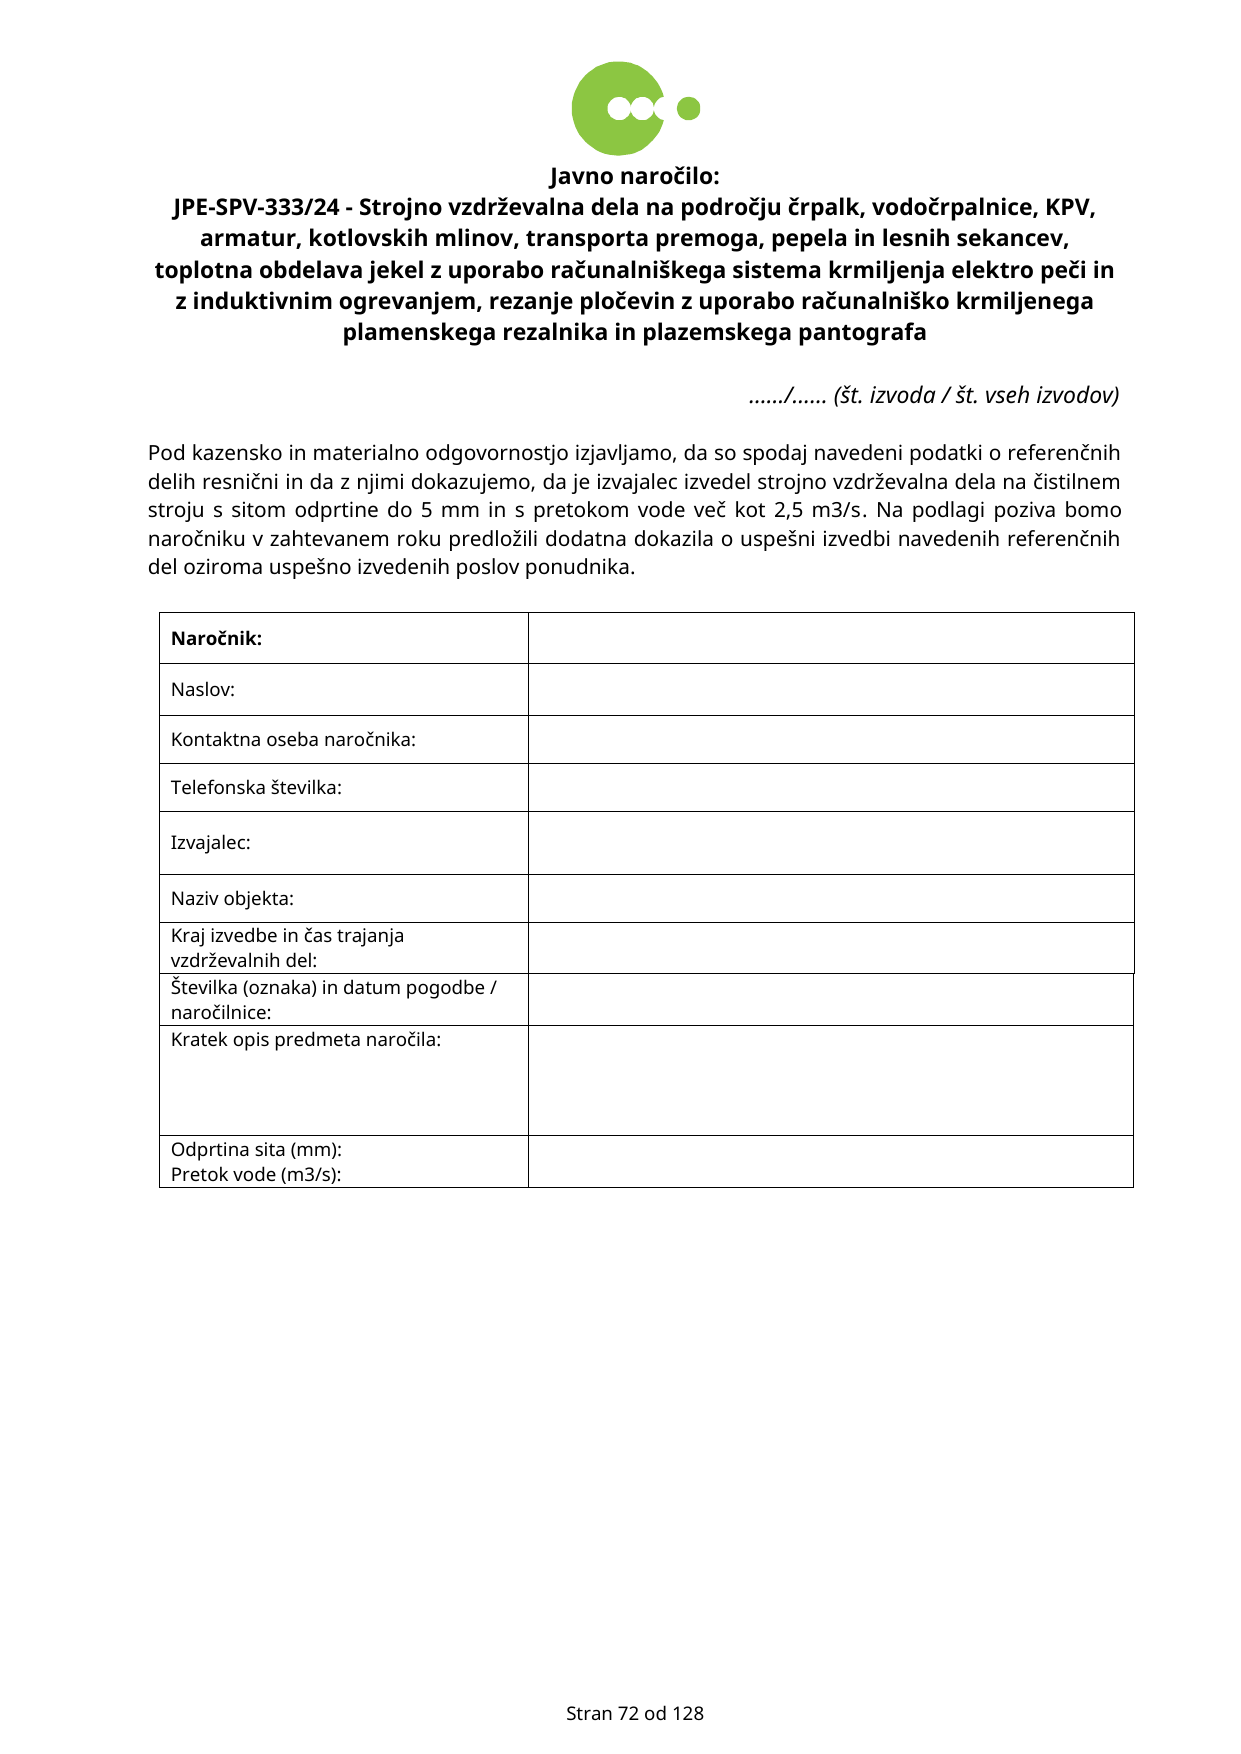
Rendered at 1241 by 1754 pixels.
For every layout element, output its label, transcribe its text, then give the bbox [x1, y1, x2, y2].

table_cell [529, 812, 1134, 873]
table_header Naročnik: [160, 613, 528, 663]
table_cell Kraj izvedbe in čas trajanja vzdrževalnih del: [160, 923, 528, 973]
text JPE-SPV-333/24 - Strojno vzdrževalna dela na področju črpalk, vodočrpalnice, KPV, armatur, kotlovskih mlinov, transporta premoga, pepela in lesnih sekancev, toplotna obdelava jekel z uporabo računalniškega sistema krmiljenja elektro peči in z induktivnim ogrevanjem, rezanje pločevin z uporabo računalniško krmiljenega plamenskega rezalnika in plazemskega pantografa [148, 191, 1122, 347]
table_cell Izvajalec: [160, 812, 528, 873]
table_cell [529, 1136, 1133, 1187]
table_cell [529, 764, 1134, 811]
table_cell Telefonska številka: [160, 764, 528, 811]
table_cell Številka (oznaka) in datum pogodbe / naročilnice: [160, 974, 528, 1025]
table_cell Kratek opis predmeta naročila: [160, 1026, 528, 1135]
table_cell Odprtina sita (mm): Pretok vode (m3/s): [160, 1136, 528, 1187]
table_cell [529, 1026, 1133, 1135]
table_cell Kontaktna oseba naročnika: [160, 716, 528, 763]
table_cell [529, 664, 1134, 715]
table_cell [529, 974, 1133, 1025]
text Pod kazensko in materialno odgovornostjo izjavljamo, da so spodaj navedeni podatki o referenčnih delih resnični in da z njimi dokazujemo, da je izvajalec izvedel strojno vzdrževalna dela na čistilnem stroju s sitom odprtine do 5 mm in s pretokom vode več kot 2,5 m3/s. Na podlagi poziva bomo naročniku v zahtevanem roku predložili dodatna dokazila o uspešni izvedbi navedenih referenčnih del oziroma uspešno izvedenih poslov ponudnika. [148, 438, 1122, 581]
table_cell [529, 923, 1134, 973]
table_cell Naziv objekta: [160, 875, 528, 922]
table_header [529, 613, 1134, 663]
table_cell [529, 716, 1134, 763]
text ……/…… (št. izvoda / št. vseh izvodov) [148, 379, 1122, 410]
table_cell [529, 875, 1134, 922]
text Javno naročilo: [148, 160, 1122, 191]
table_cell Naslov: [160, 664, 528, 715]
